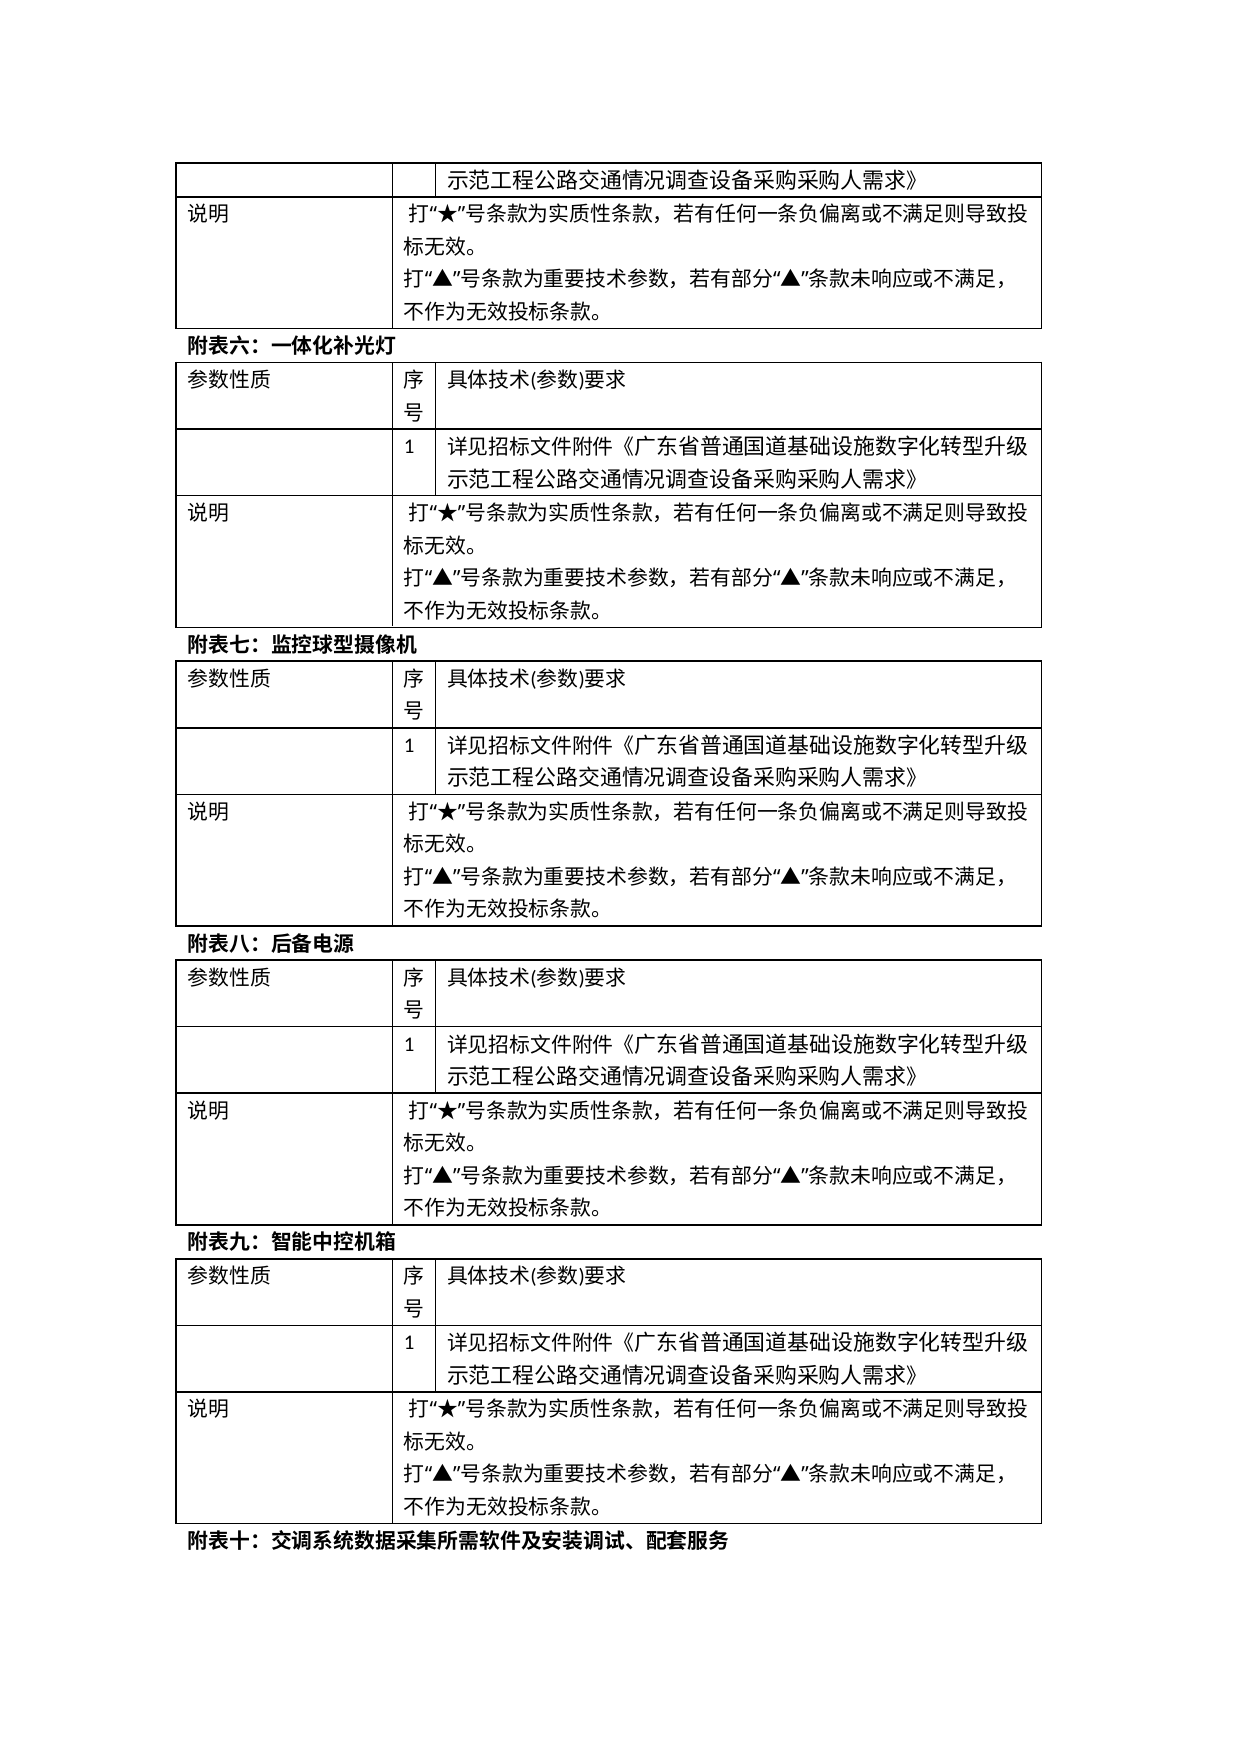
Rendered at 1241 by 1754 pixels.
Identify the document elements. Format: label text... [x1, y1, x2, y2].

table_header 具体技术(参数)要求 [436, 363, 1041, 428]
table_cell 说明 [177, 198, 392, 328]
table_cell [436, 1326, 1041, 1391]
table_cell 说明 [177, 496, 392, 626]
table_cell 详见招标文件附件《广东省普通国道基础设施数字化转型升级示范工程公路交通情况调查设备采购采购人需求》 [436, 1027, 1041, 1092]
text 附表九：智能中控机箱 [187, 1225, 1053, 1258]
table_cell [393, 198, 1041, 328]
table_header 序号 [393, 1260, 435, 1324]
table_cell 打“★”号条款为实质性条款，若有任何一条负偏离或不满足则导致投标无效。 打“▲”号条款为重要技术参数，若有部分“▲”条款未响应或不满足，不作为无效投标条款。 [393, 1094, 1041, 1224]
table_cell 1 [393, 1027, 435, 1092]
table_header 参数性质 [177, 1260, 392, 1324]
table_cell 说明 [177, 1094, 392, 1224]
table_header 参数性质 [177, 662, 392, 727]
text 附表十：交调系统数据采集所需软件及安装调试、配套服务 [187, 1524, 1053, 1557]
table_header 具体技术(参数)要求 [436, 662, 1041, 727]
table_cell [436, 164, 1041, 196]
table_cell [177, 1027, 392, 1092]
table_cell 详见招标文件附件《广东省普通国道基础设施数字化转型升级示范工程公路交通情况调查设备采购采购人需求》 [436, 430, 1041, 495]
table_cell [393, 1393, 1041, 1523]
table_cell 打“★”号条款为实质性条款，若有任何一条负偏离或不满足则导致投标无效。 打“▲”号条款为重要技术参数，若有部分“▲”条款未响应或不满足，不作为无效投标条款。 [393, 795, 1041, 925]
table_cell 说明 [177, 795, 392, 925]
table_cell [177, 1326, 392, 1391]
table_cell 1 [393, 164, 435, 196]
table_cell [177, 164, 392, 196]
table_header 具体技术(参数)要求 [436, 961, 1041, 1026]
table_cell 1 [393, 729, 435, 793]
table_header 参数性质 [177, 961, 392, 1026]
table_header 具体技术(参数)要求 [436, 1260, 1041, 1324]
table_cell [177, 430, 392, 495]
table_cell 打“★”号条款为实质性条款，若有任何一条负偏离或不满足则导致投标无效。 打“▲”号条款为重要技术参数，若有部分“▲”条款未响应或不满足，不作为无效投标条款。 [393, 496, 1041, 626]
table_header 序号 [393, 961, 435, 1026]
text 附表七：监控球型摄像机 [187, 628, 1053, 660]
text 附表八：后备电源 [187, 927, 1053, 959]
table_cell 1 [393, 1326, 435, 1391]
text 附表六：一体化补光灯 [187, 329, 1053, 362]
table_cell 详见招标文件附件《广东省普通国道基础设施数字化转型升级示范工程公路交通情况调查设备采购采购人需求》 [436, 729, 1041, 793]
table_header 参数性质 [177, 363, 392, 428]
table_cell 1 [393, 430, 435, 495]
table_cell 说明 [177, 1393, 392, 1523]
table_header 序号 [393, 363, 435, 428]
table_cell [177, 729, 392, 793]
table_header 序号 [393, 662, 435, 727]
